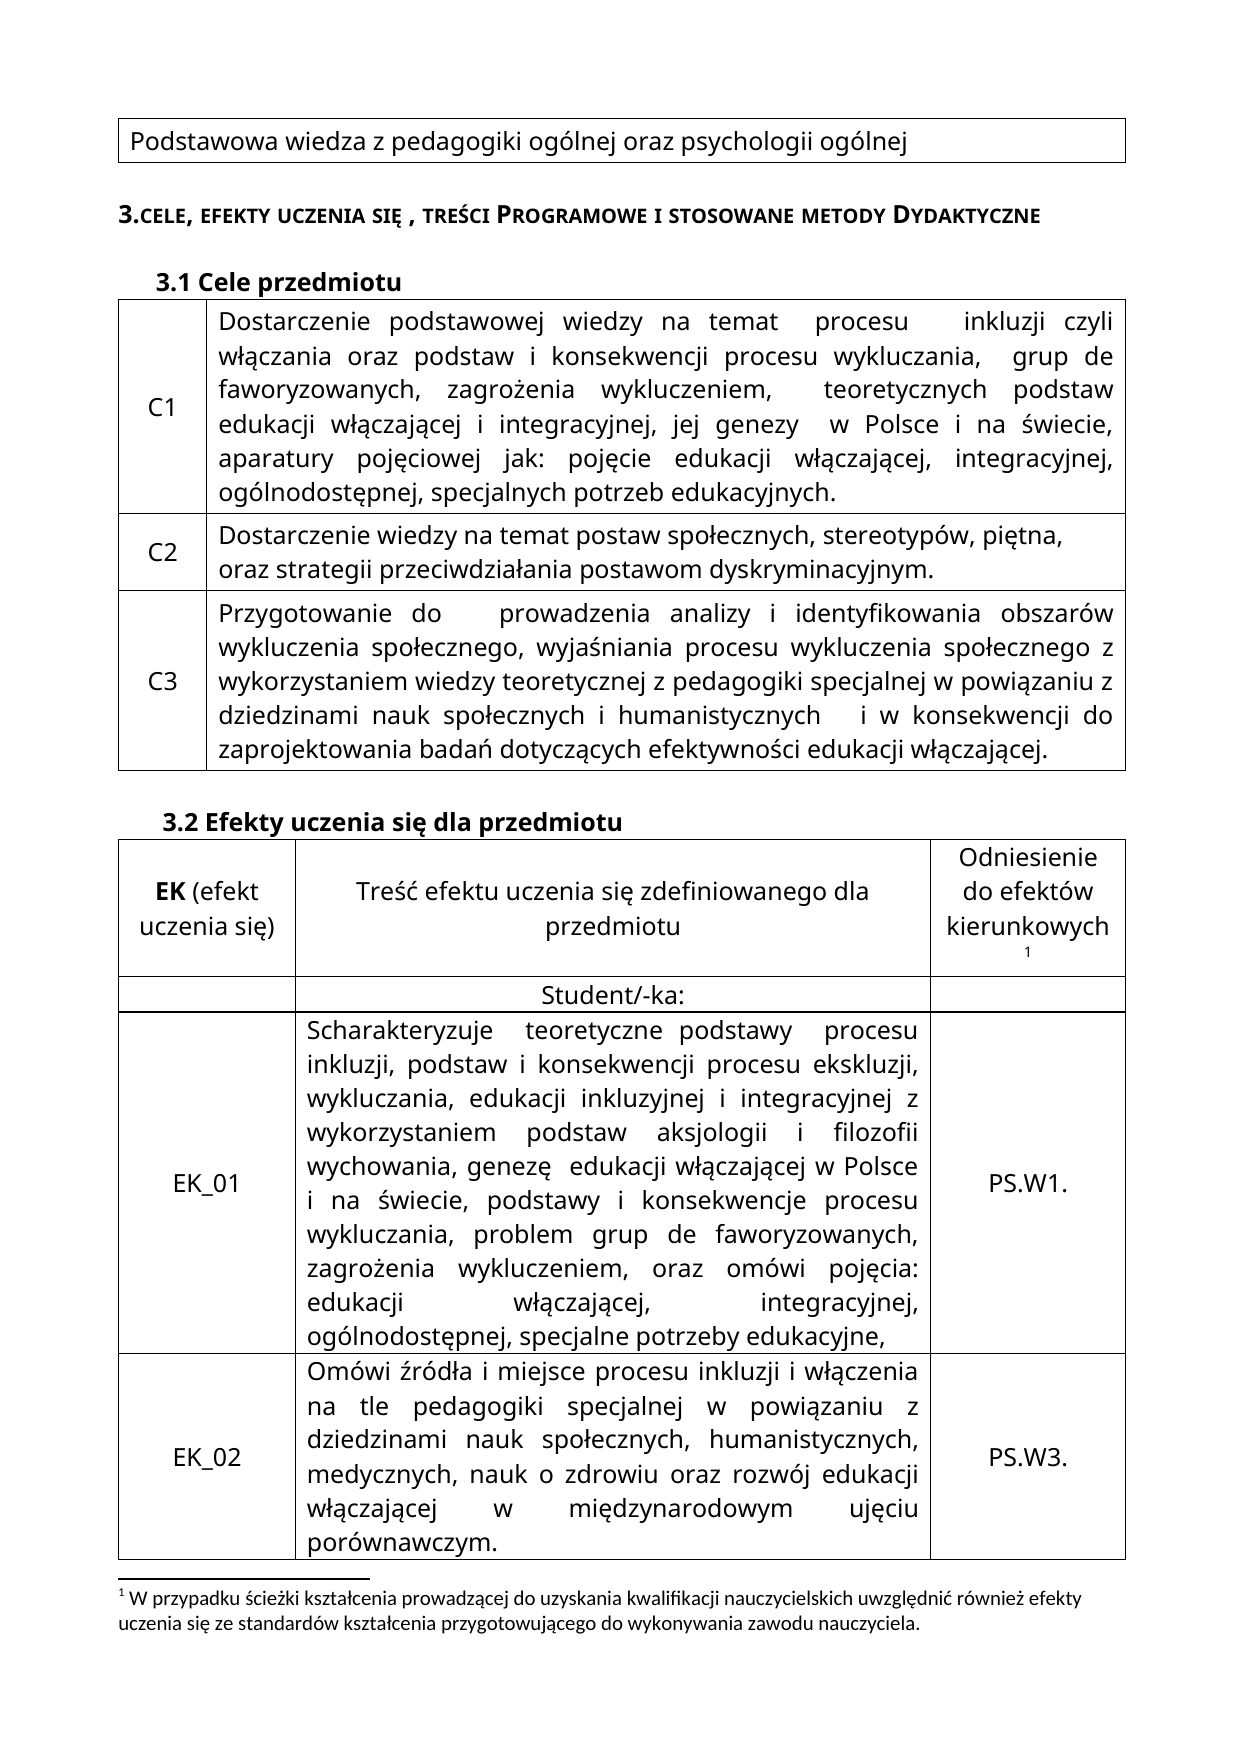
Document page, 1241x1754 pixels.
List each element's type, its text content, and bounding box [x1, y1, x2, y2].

table_cell [119, 977, 295, 1011]
table_header Dostarczenie podstawowej wiedzy na temat procesu inkluzji czyli włączania oraz podstaw i konsekwencji procesu wykluczania, grup de faworyzowanych, zagrożenia wykluczeniem, teoretycznych podstaw edukacji włączającej i integracyjnej, jej genezy w Polsce i na świecie, aparatury pojęciowej jak: pojęcie edukacji włączającej, integracyjnej, ogólnodostępnej, specjalnych potrzeb edukacyjnych. [207, 300, 1125, 513]
table_header Treść efektu uczenia się zdefiniowanego dla przedmiotu [296, 840, 930, 976]
table_cell Omówi źródła i miejsce procesu inkluzji i włączenia na tle pedagogiki specjalnej w powiązaniu z dziedzinami nauk społecznych, humanistycznych, medycznych, nauk o zdrowiu oraz rozwój edukacji włączającej w międzynarodowym ujęciu porównawczym. [296, 1354, 930, 1558]
table_cell EK_02 [119, 1354, 295, 1558]
text 3.cele, efekty uczenia się , treści Programowe i stosowane metody Dydaktyczne [118, 197, 1122, 231]
table_cell [931, 977, 1125, 1011]
table_header Podstawowa wiedza z pedagogiki ogólnej oraz psychologii ogólnej [119, 119, 1125, 162]
table_cell Scharakteryzuje teoretyczne podstawy procesu inkluzji, podstaw i konsekwencji procesu ekskluzji, wykluczania, edukacji inkluzyjnej i integracyjnej z wykorzystaniem podstaw aksjologii i filozofii wychowania, genezę edukacji włączającej w Polsce i na świecie, podstawy i konsekwencje procesu wykluczania, problem grup de faworyzowanych, zagrożenia wykluczeniem, oraz omówi pojęcia: edukacji włączającej, integracyjnej, ogólnodostępnej, specjalne potrzeby edukacyjne, [296, 1013, 930, 1353]
table_header Odniesienie do efektów kierunkowych [931, 840, 1125, 976]
table_cell EK_01 [119, 1013, 295, 1353]
table_header EK (efekt uczenia się) [119, 840, 295, 976]
text 3.2 Efekty uczenia się dla przedmiotu [162, 805, 1122, 839]
table_cell PS.W3. [931, 1354, 1125, 1558]
table_cell Przygotowanie do prowadzenia analizy i identyfikowania obszarów wykluczenia społecznego, wyjaśniania procesu wykluczenia społecznego z wykorzystaniem wiedzy teoretycznej z pedagogiki specjalnej w powiązaniu z dziedzinami nauk społecznych i humanistycznych i w konsekwencji do zaprojektowania badań dotyczących efektywności edukacji włączającej. [207, 591, 1125, 770]
table_header C1 [119, 300, 206, 513]
table_cell Dostarczenie wiedzy na temat postaw społecznych, stereotypów, piętna, oraz strategii przeciwdziałania postawom dyskryminacyjnym. [207, 514, 1125, 590]
text 3.1 Cele przedmiotu [156, 265, 1122, 299]
table_cell PS.W1. [931, 1013, 1125, 1353]
table_cell Student/-ka: [296, 977, 930, 1011]
table_cell C2 [119, 514, 206, 590]
table_cell C3 [119, 591, 206, 770]
